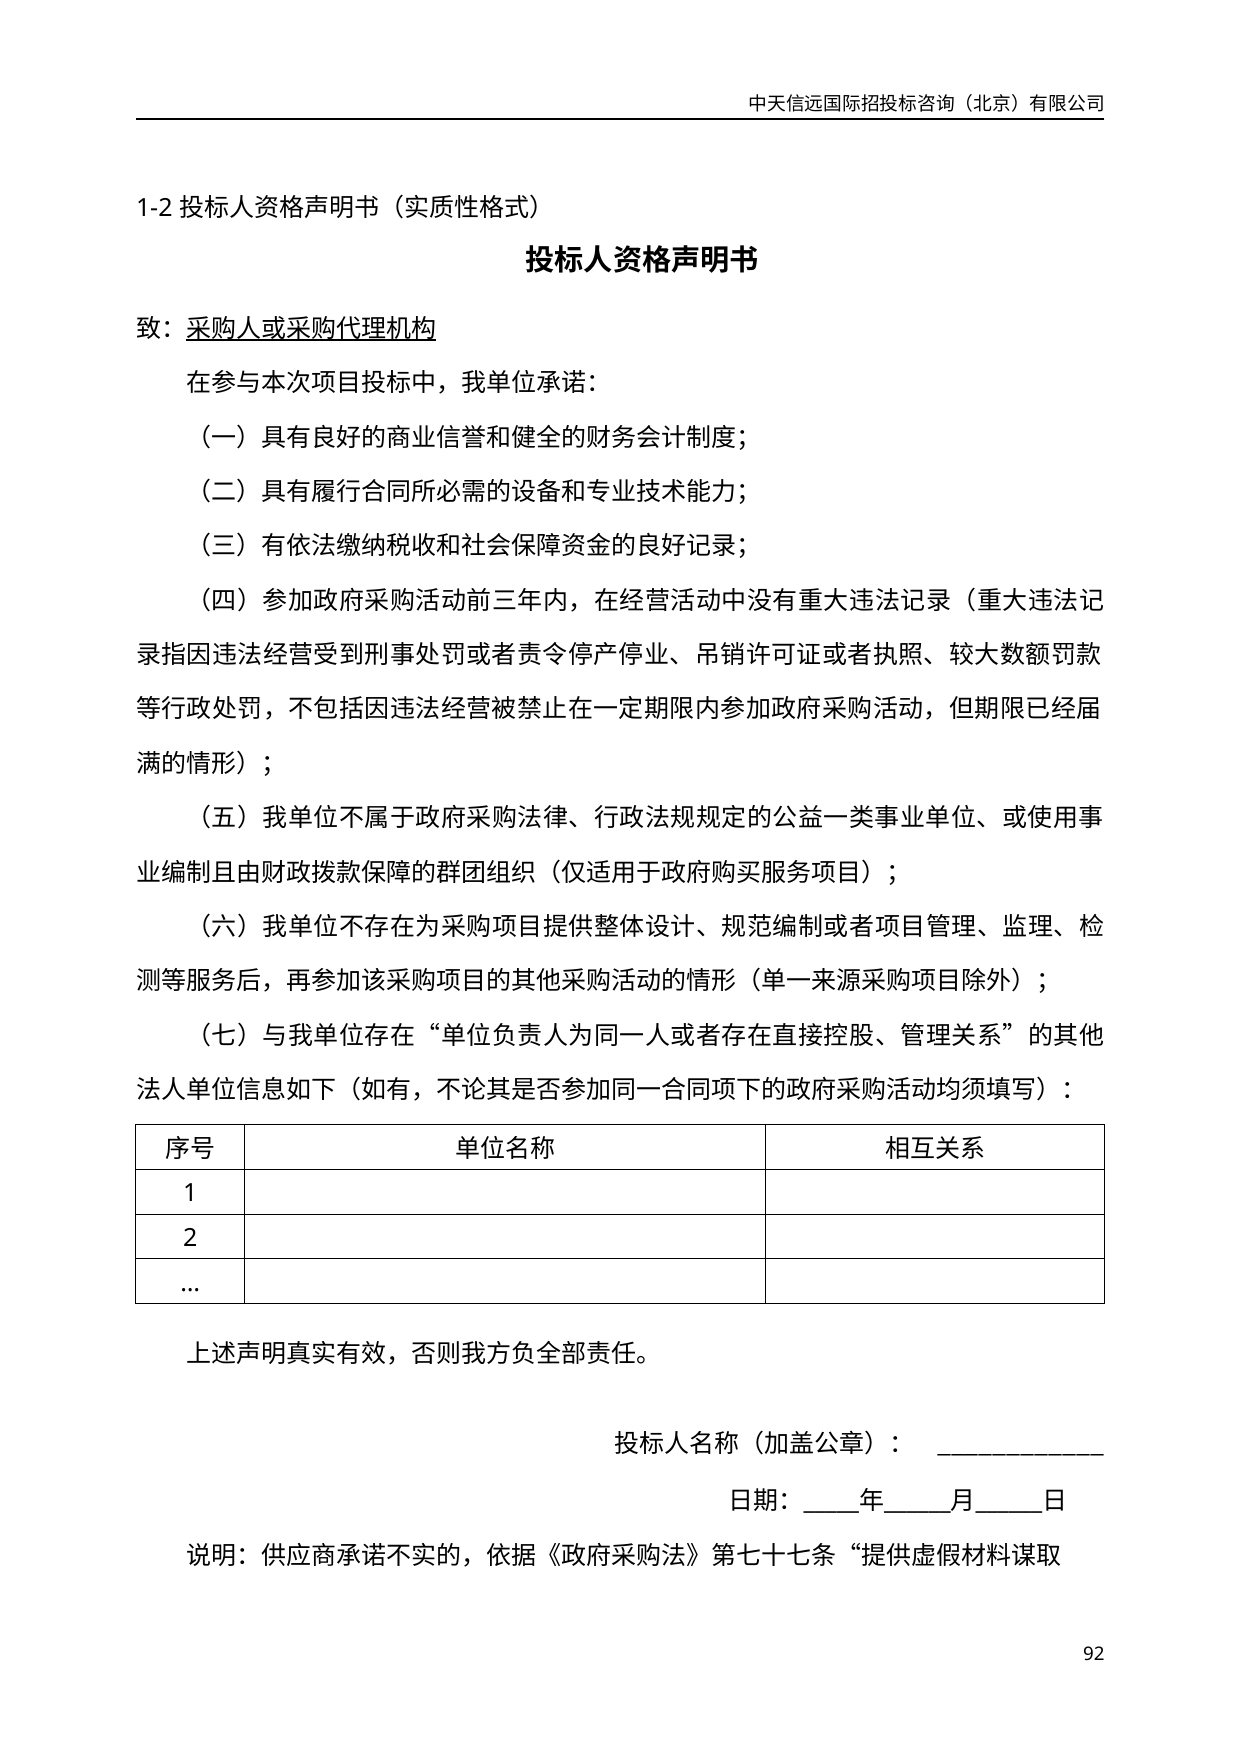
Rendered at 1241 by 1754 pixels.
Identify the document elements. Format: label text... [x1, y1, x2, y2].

table_cell [766, 1259, 1104, 1303]
text 投标人名称（加盖公章）： ____________ [136, 1424, 1104, 1460]
text 上述声明真实有效，否则我方负全部责任。 [136, 1334, 1104, 1370]
text （三）有依法缴纳税收和社会保障资金的良好记录； [136, 526, 1104, 562]
table_cell … [136, 1259, 244, 1303]
text 投标人资格声明书 [136, 236, 1104, 278]
subtitle 1-2 投标人资格声明书（实质性格式） [136, 187, 1104, 224]
table_header 单位名称 [245, 1125, 765, 1169]
text （五）我单位不属于政府采购法律、行政法规规定的公益一类事业单位、或使用事业编制且由财政拨款保障的群团组织（仅适用于政府购买服务项目）； [136, 798, 1104, 888]
text 致：采购人或采购代理机构 [136, 308, 1104, 344]
table_cell [766, 1215, 1104, 1258]
table_cell [766, 1170, 1104, 1213]
text （六）我单位不存在为采购项目提供整体设计、规范编制或者项目管理、监理、检测等服务后，再参加该采购项目的其他采购活动的情形（单一来源采购项目除外）； [136, 906, 1104, 997]
text （四）参加政府采购活动前三年内，在经营活动中没有重大违法记录（重大违法记录指因违法经营受到刑事处罚或者责令停产停业、吊销许可证或者执照、较大数额罚款等行政处罚，不包括因违法经营被禁止在一定期限内参加政府采购活动，但期限已经届满的情形）； [136, 580, 1104, 779]
table_cell 2 [136, 1215, 244, 1258]
table_cell 1 [136, 1170, 244, 1213]
table_cell [245, 1215, 765, 1258]
text 在参与本次项目投标中，我单位承诺： [136, 363, 1104, 399]
table_header 序号 [136, 1125, 244, 1169]
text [136, 1535, 1067, 1571]
table_cell [245, 1170, 765, 1213]
table_cell [245, 1259, 765, 1303]
text （七）与我单位存在“单位负责人为同一人或者存在直接控股、管理关系”的其他法人单位信息如下（如有，不论其是否参加同一合同项下的政府采购活动均须填写）： [136, 1015, 1104, 1106]
text （二）具有履行合同所必需的设备和专业技术能力； [136, 471, 1104, 508]
table_header 相互关系 [766, 1125, 1104, 1169]
text （一）具有良好的商业信誉和健全的财务会计制度； [136, 417, 1104, 453]
text 日期：_____年______月______日 [136, 1481, 1067, 1517]
